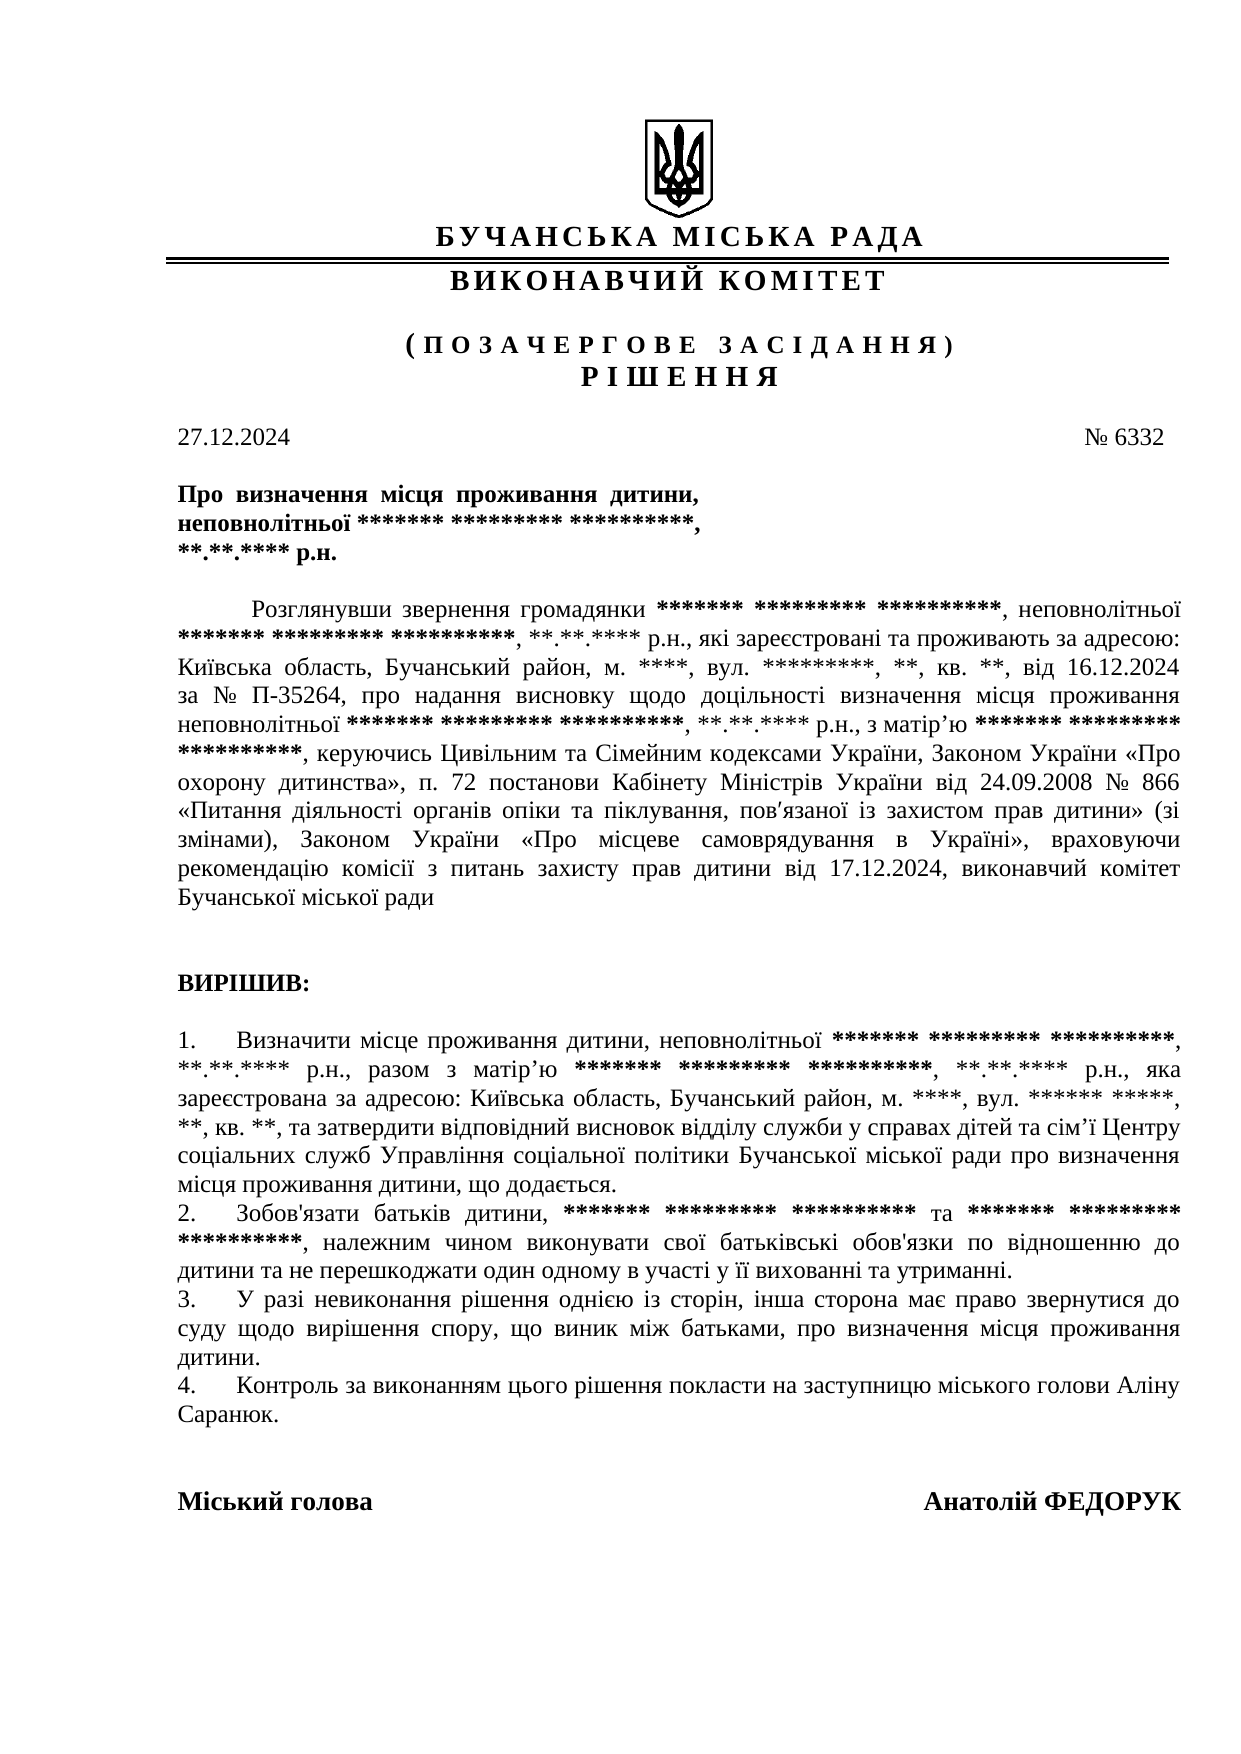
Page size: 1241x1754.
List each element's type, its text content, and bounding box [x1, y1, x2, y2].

list Визначити місце проживання дитини, неповнолітньої ******* ********* **********, **.**.**** р.н., разом з матір’ю ******* ********* **********, **.**.**** р.н., яка зареєстрована за адресою: Київська область, Бучанський район, м. ****, вул. ****** *****, **, кв. **, та затвердити відповідний висновок відділу служби у справах дітей та сім’ї Центру соціальних служб Управління соціальної політики Бучанської міської ради про визначення місця проживання дитини, що додається. [177, 1025, 1181, 1198]
list У разі невиконання рішення однією із сторін, інша сторона має право звернутися до суду щодо вирішення спору, що виник між батьками, про визначення місця проживання дитини. [177, 1284, 1181, 1370]
list Контроль за виконанням цього рішення покласти на заступницю міського голови Аліну Саранюк. [177, 1370, 1181, 1428]
text (ПОЗАЧЕРГОВЕ ЗАСІДАННЯ) [177, 326, 1181, 359]
table_header ВИКОНАВЧИЙ КОМІТЕТ [166, 264, 1169, 326]
picture [643, 118, 715, 219]
list Зобов'язати батьків дитини, ******* ********* ********** та ******* ********* **********, належним чином виконувати свої батьківські обов'язки по відношенню до дитини та не перешкоджати один одному в участі у її вихованні та утриманні. [177, 1198, 1181, 1284]
text БУЧАНСЬКА МІСЬКА РАДА [177, 219, 1181, 252]
text ВИРІШИВ: [177, 968, 1181, 997]
table_header № 6332 [679, 422, 1192, 450]
text РІШЕННЯ [177, 359, 1181, 393]
text Розглянувши звернення громадянки ******* ********* **********, неповнолітньої ******* ********* **********, **.**.**** р.н., які зареєстровані та проживають за адресою: Київська область, Бучанський район, м. ****, вул. *********, **, кв. **, від 16.12.2024 за № П-35264, про надання висновку щодо доцільності визначення місця проживання неповнолітньої ******* ********* **********, **.**.**** р.н., з матір’ю ******* ********* **********, керуючись Цивільним та Сімейним кодексами України, Законом України «Про охорону дитинства», п. 72 постанови Кабінету Міністрів України від 24.09.2008 № 866 «Питання діяльності органів опіки та піклування, пов′язаної із захистом прав дитини» (зі змінами), Законом України «Про місцеве самоврядування в Україні», враховуючи рекомендацію комісії з питань захисту прав дитини від 17.12.2024, виконавчий комітет Бучанської міської ради [177, 594, 1181, 910]
text Про визначення місця проживання дитини, неповнолітньої ******* ********* **********, **.**.**** р.н. [177, 479, 827, 565]
table_header Міський голова [166, 1485, 679, 1516]
table_header Анатолій ФЕДОРУК [679, 1485, 1192, 1516]
table_header 27.12.2024 [166, 422, 679, 450]
